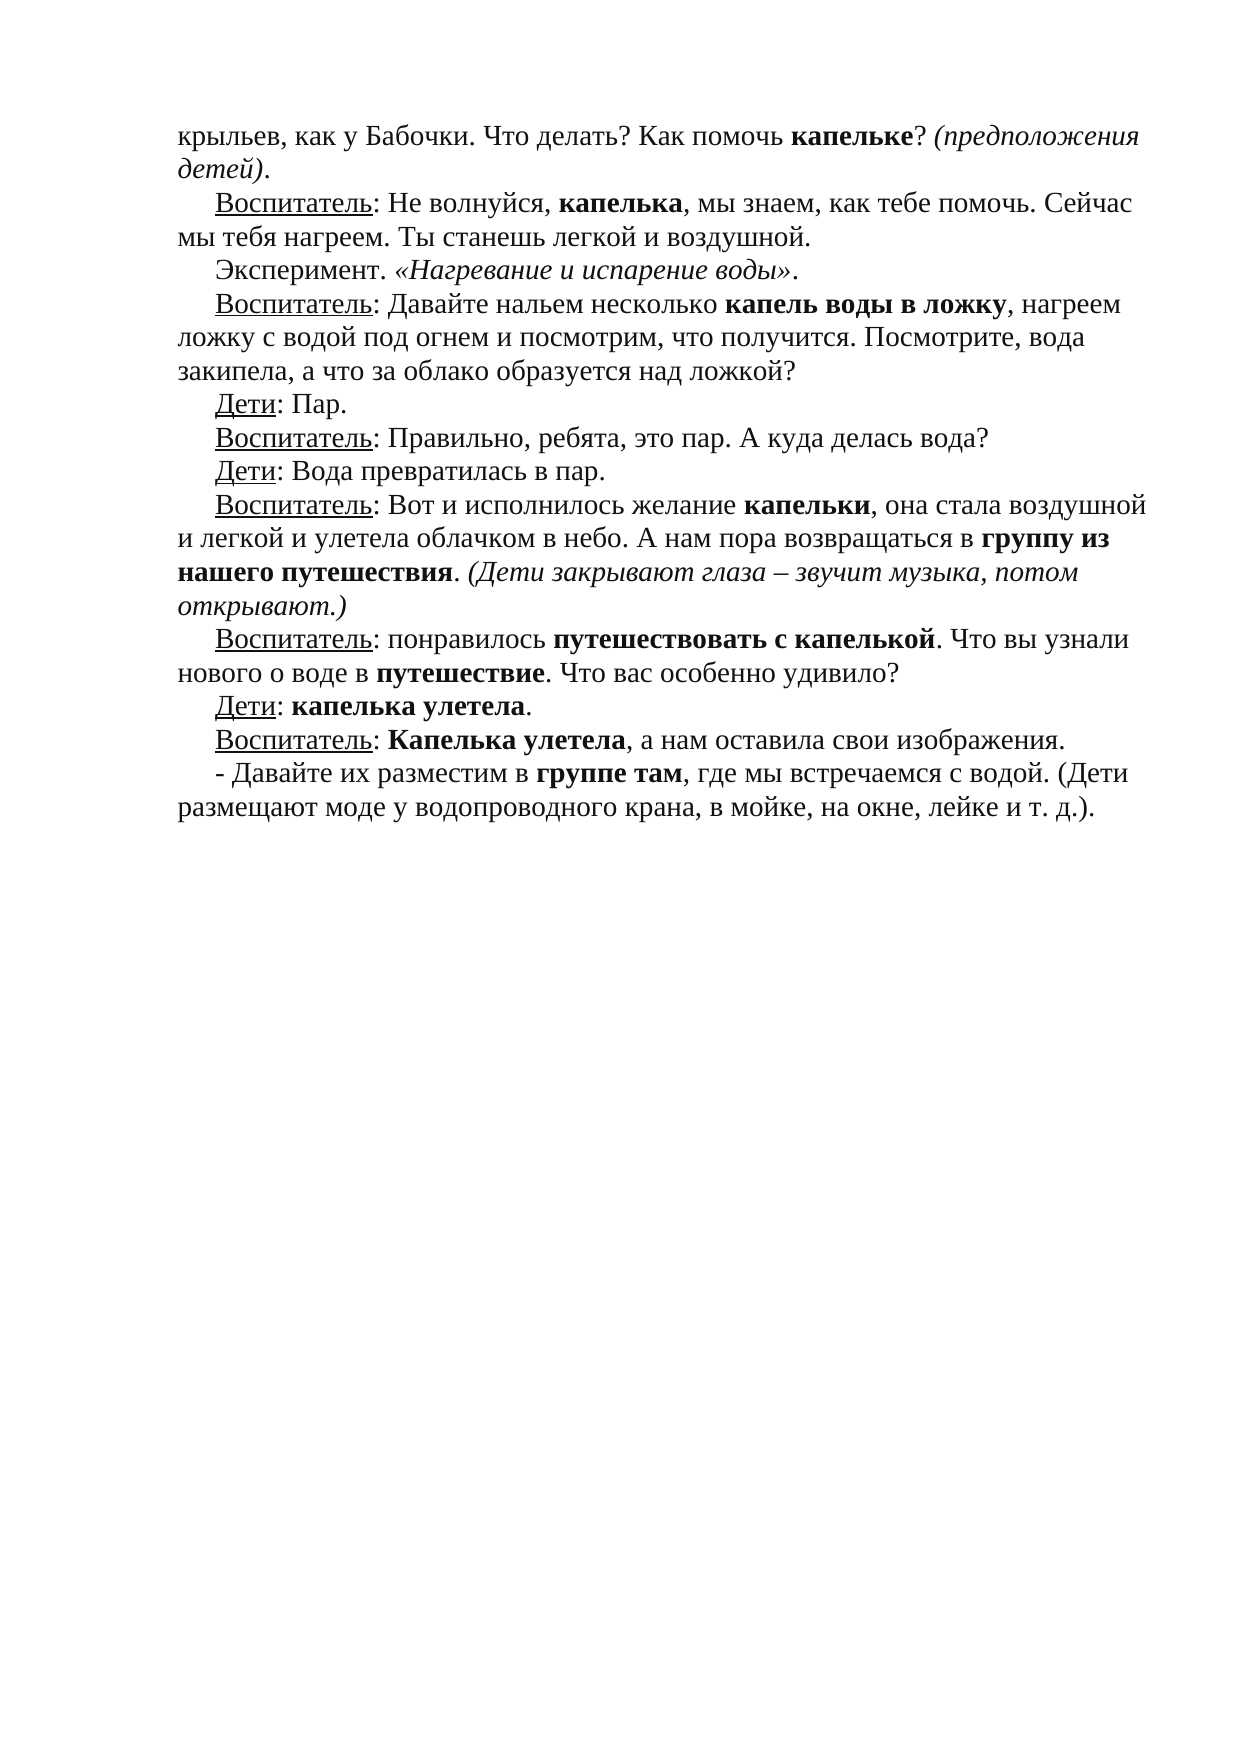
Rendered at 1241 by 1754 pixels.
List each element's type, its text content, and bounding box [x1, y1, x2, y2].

text Дети: Вода превратилась в пар. [177, 453, 1152, 487]
text Дети: Пар. [177, 386, 1152, 420]
text Дети: капелька улетела. [177, 688, 1152, 722]
text - Давайте их разместим в группе там, где мы встречаемся с водой. (Дети размещают моде у водопроводного крана, в мойке, на окне, лейке и т. д.). [177, 755, 1152, 822]
text Эксперимент. «Нагревание и испарение воды». [177, 252, 1152, 286]
text Воспитатель: Не волнуйся, капелька, мы знаем, как тебе помочь. Сейчас мы тебя нагреем. Ты станешь легкой и воздушной. [177, 185, 1152, 252]
text Воспитатель: Давайте нальем несколько капель воды в ложку, нагреем ложку с водой под огнем и посмотрим, что получится. Посмотрите, вода закипела, а что за облако образуется над ложкой? [177, 286, 1152, 386]
text Воспитатель: понравилось путешествовать с капелькой. Что вы узнали нового о воде в путешествие. Что вас особенно удивило? [177, 621, 1152, 688]
text Воспитатель: Вот и исполнилось желание капельки, она стала воздушной и легкой и улетела облачком в небо. А нам пора возвращаться в группу из нашего путешествия. (Дети закрывают глаза – звучит музыка, потом открывают.) [177, 487, 1152, 621]
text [177, 118, 1152, 185]
text Воспитатель: Капелька улетела, а нам оставила свои изображения. [177, 722, 1152, 755]
text Воспитатель: Правильно, ребята, это пар. А куда делась вода? [177, 420, 1152, 453]
